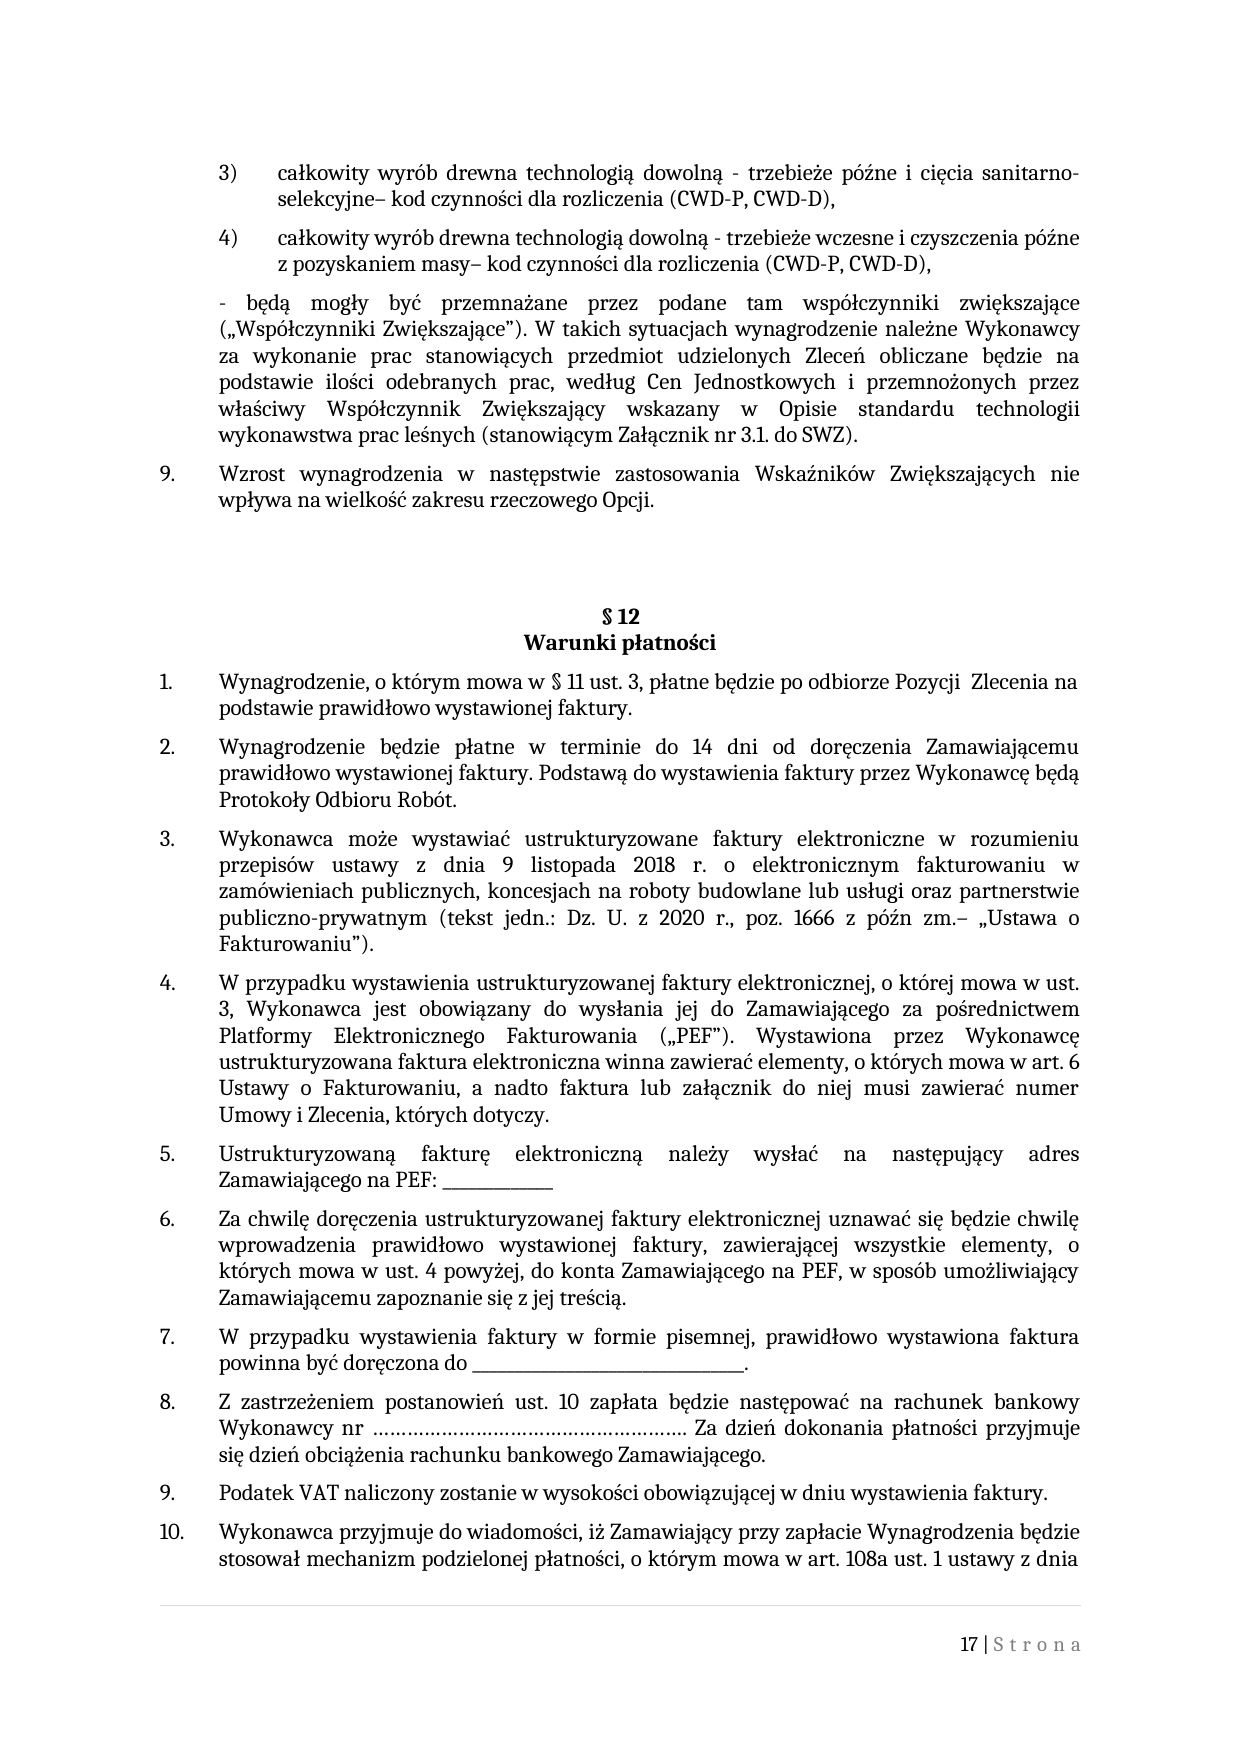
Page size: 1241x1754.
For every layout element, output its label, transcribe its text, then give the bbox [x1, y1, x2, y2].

list Podatek VAT naliczony zostanie w wysokości obowiązującej w dniu wystawienia faktury. [159, 1480, 1081, 1507]
list Wynagrodzenie będzie płatne w terminie do 14 dni od doręczenia Zamawiającemu prawidłowo wystawionej faktury. Podstawą do wystawienia faktury przez Wykonawcę będą Protokoły Odbioru Robót. [159, 734, 1081, 813]
text 9. Wzrost wynagrodzenia w następstwie zastosowania Wskaźników Zwiększających nie wpływa na wielkość zakresu rzeczowego Opcji. [159, 461, 1081, 513]
list Wynagrodzenie, o którym mowa w § 11 ust. 3, płatne będzie po odbiorze Pozycji Zlecenia na podstawie prawidłowo wystawionej faktury. [159, 669, 1081, 721]
list Z zastrzeżeniem postanowień ust. 10 zapłata będzie następować na rachunek bankowy Wykonawcy nr ………………………………………………. Za dzień dokonania płatności przyjmuje się dzień obciążenia rachunku bankowego Zamawiającego. [159, 1389, 1081, 1468]
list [159, 1519, 1081, 1572]
list W przypadku wystawienia ustrukturyzowanej faktury elektronicznej, o której mowa w ust. 3, Wykonawca jest obowiązany do wysłania jej do Zamawiającego za pośrednictwem Platformy Elektronicznego Fakturowania („PEF”). Wystawiona przez Wykonawcę ustrukturyzowana faktura elektroniczna winna zawierać elementy, o których mowa w art. 6 Ustawy o Fakturowaniu, a nadto faktura lub załącznik do niej musi zawierać numer Umowy i Zlecenia, których dotyczy. [159, 970, 1081, 1128]
text 3) całkowity wyrób drewna technologią dowolną - trzebieże późne i cięcia sanitarno-selekcyjne– kod czynności dla rozliczenia (CWD-P, CWD-D), [218, 159, 1081, 212]
list Za chwilę doręczenia ustrukturyzowanej faktury elektronicznej uznawać się będzie chwilę wprowadzenia prawidłowo wystawionej faktury, zawierającej wszystkie elementy, o których mowa w ust. 4 powyżej, do konta Zamawiającego na PEF, w sposób umożliwiający Zamawiającemu zapoznanie się z jej treścią. [159, 1206, 1081, 1311]
list Ustrukturyzowaną fakturę elektroniczną należy wysłać na następujący adres Zamawiającego na PEF: _____________ [159, 1140, 1081, 1193]
list W przypadku wystawienia faktury w formie pisemnej, prawidłowo wystawiona faktura powinna być doręczona do ________________________________. [159, 1323, 1081, 1376]
text 4) całkowity wyrób drewna technologią dowolną - trzebieże wczesne i czyszczenia późne z pozyskaniem masy– kod czynności dla rozliczenia (CWD-P, CWD-D), [218, 225, 1081, 277]
text § 12 Warunki płatności [159, 603, 1081, 656]
text - będą mogły być przemnażane przez podane tam współczynniki zwiększające („Współczynniki Zwiększające”). W takich sytuacjach wynagrodzenie należne Wykonawcy za wykonanie prac stanowiących przedmiot udzielonych Zleceń obliczane będzie na podstawie ilości odebranych prac, według Cen Jednostkowych i przemnożonych przez właściwy Współczynnik Zwiększający wskazany w Opisie standardu technologii wykonawstwa prac leśnych (stanowiącym Załącznik nr 3.1. do SWZ). [218, 290, 1081, 448]
list Wykonawca może wystawiać ustrukturyzowane faktury elektroniczne w rozumieniu przepisów ustawy z dnia 9 listopada 2018 r. o elektronicznym fakturowaniu w zamówieniach publicznych, koncesjach na roboty budowlane lub usługi oraz partnerstwie publiczno-prywatnym (tekst jedn.: Dz. U. z 2020 r., poz. 1666 z późn zm.– „Ustawa o Fakturowaniu”). [159, 825, 1081, 957]
